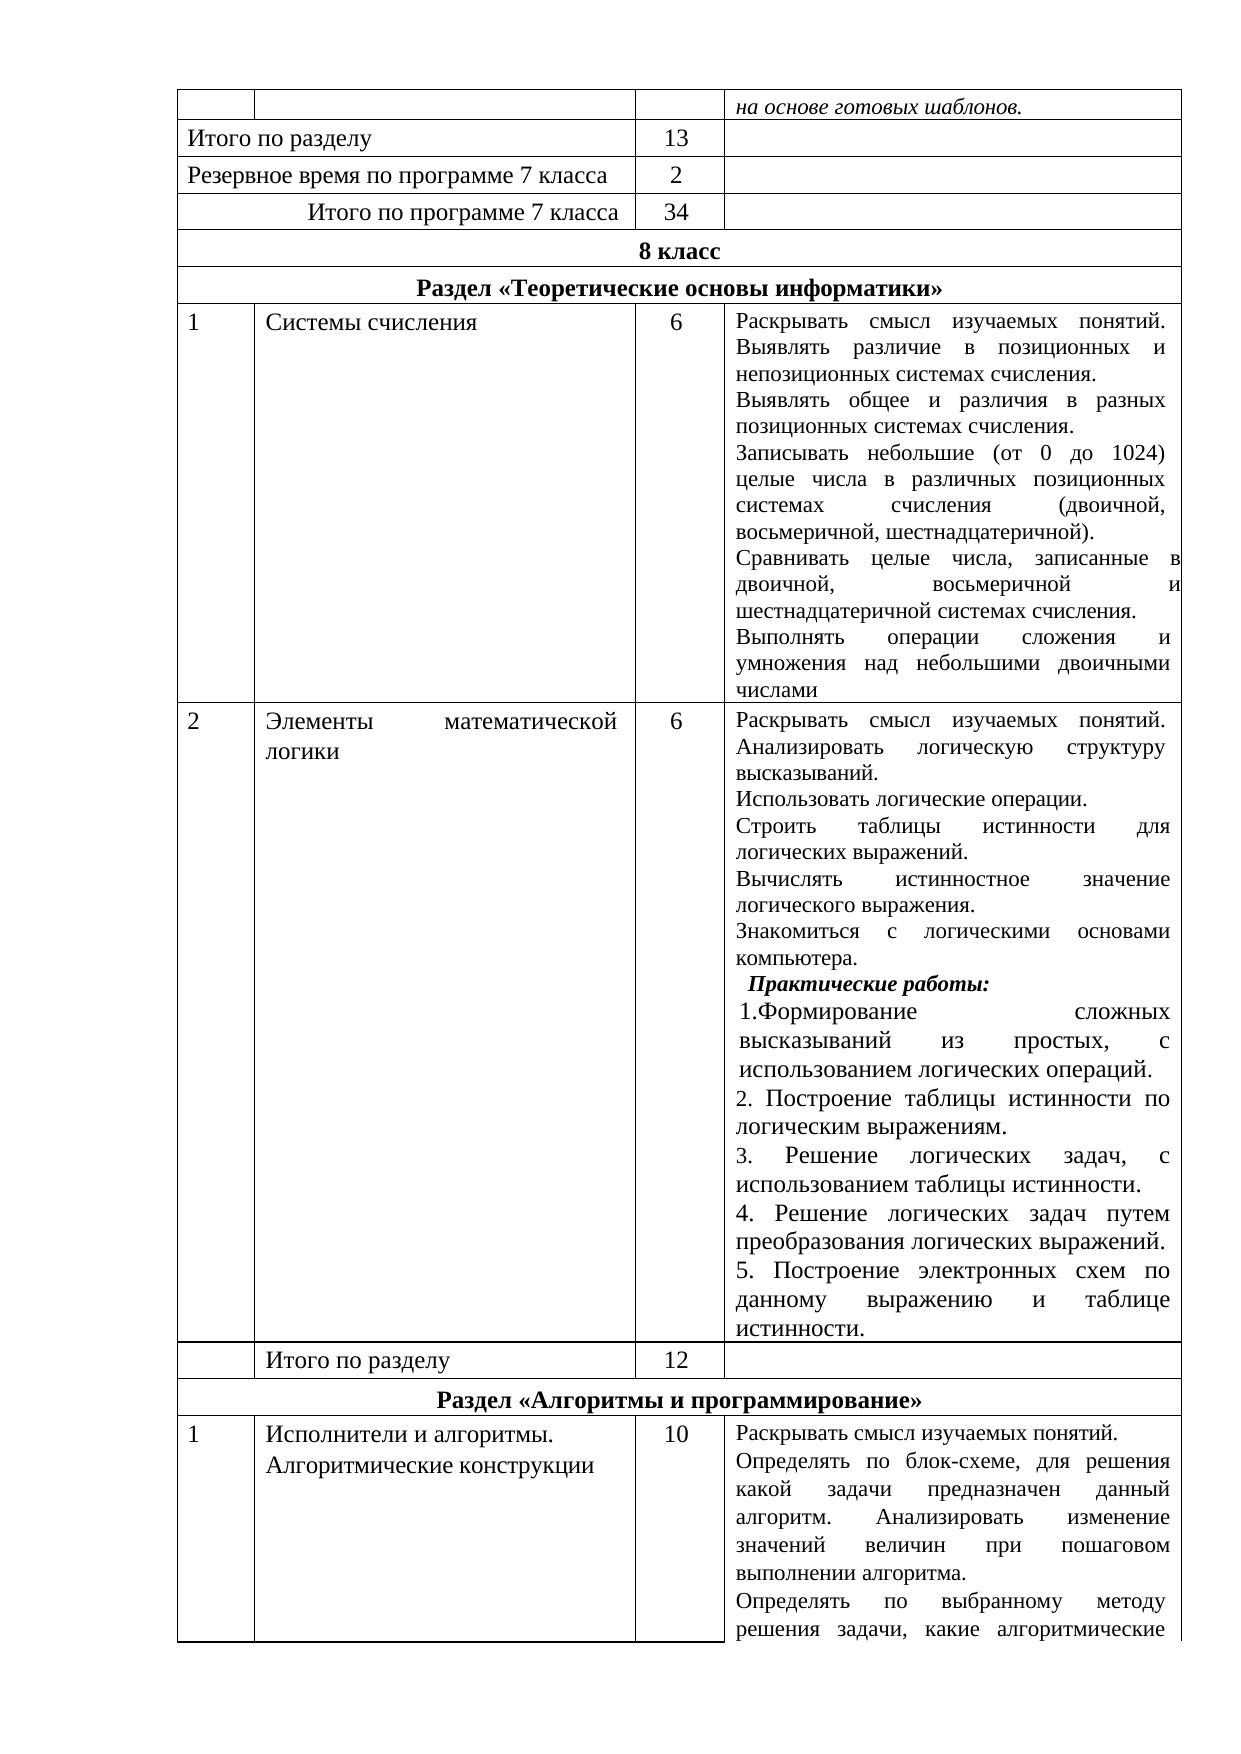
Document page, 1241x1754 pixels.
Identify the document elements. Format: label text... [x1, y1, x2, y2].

table_cell [725, 1343, 1181, 1378]
table_cell Системы счисления [255, 304, 635, 702]
table_cell [725, 120, 1181, 156]
table_cell [725, 194, 1181, 229]
table_cell 12 [636, 1343, 724, 1378]
table_cell [178, 1343, 254, 1378]
table_cell 3 [636, 90, 724, 119]
table_cell Элементы математической логики [255, 703, 635, 1341]
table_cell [725, 1416, 1181, 1641]
table_cell Раздел «Алгоритмы и программирование» [178, 1379, 1181, 1415]
table_cell Раскрывать смысл изучаемых понятий. Выявлять различие в позиционных и непозиционных системах счисления. Выявлять общее и различия в разных позиционных системах счисления. Записывать небольшие (от 0 до 1024) целые числа в различных позиционных системах счисления (двоичной, восьмеричной, шестнадцатеричной). Сравнивать целые числа, записанные в двоичной, восьмеричной и шестнадцатеричной системах счисления. Выполнять операции сложения и умножения над небольшими двоичными числами [725, 304, 1181, 702]
table_cell 2 [636, 157, 724, 193]
table_cell 1 [178, 304, 254, 702]
table_cell 2 [178, 703, 254, 1341]
table_cell 1 [178, 1416, 254, 1641]
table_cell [255, 90, 635, 119]
table_cell 34 [636, 194, 724, 229]
table_cell 13 [636, 120, 724, 156]
table_cell [725, 157, 1181, 193]
table_cell Резервное время по программе 7 класса [178, 157, 635, 193]
table_cell Итого по разделу [255, 1343, 635, 1378]
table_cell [255, 1416, 635, 1641]
table_cell Итого по программе 7 класса [178, 194, 635, 229]
table_cell 8 класс [178, 230, 1181, 266]
table_cell 6 [636, 703, 724, 1341]
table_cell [725, 90, 1181, 119]
table_cell 10 [636, 1416, 724, 1641]
table_cell Раздел «Теоретические основы информатики» [178, 267, 1181, 303]
table_cell Раскрывать смысл изучаемых понятий. Анализировать логическую структуру высказываний. Использовать логические операции. Строить таблицы истинности для логических выражений. Вычислять истинностное значение логического выражения. Знакомиться с логическими основами компьютера. Практические работы: 1.Формирование сложных высказываний из простых, с использованием логических операций. 2. Построение таблицы истинности по логическим выражениям. 3. Решение логических задач, с использованием таблицы истинности. 4. Решение логических задач путем преобразования логических выражений. 5. Построение электронных схем по данному выражению и таблице истинности. [725, 703, 1181, 1341]
table_cell Итого по разделу [178, 120, 635, 156]
table_cell 3 [178, 90, 254, 119]
table_cell 6 [636, 304, 724, 702]
